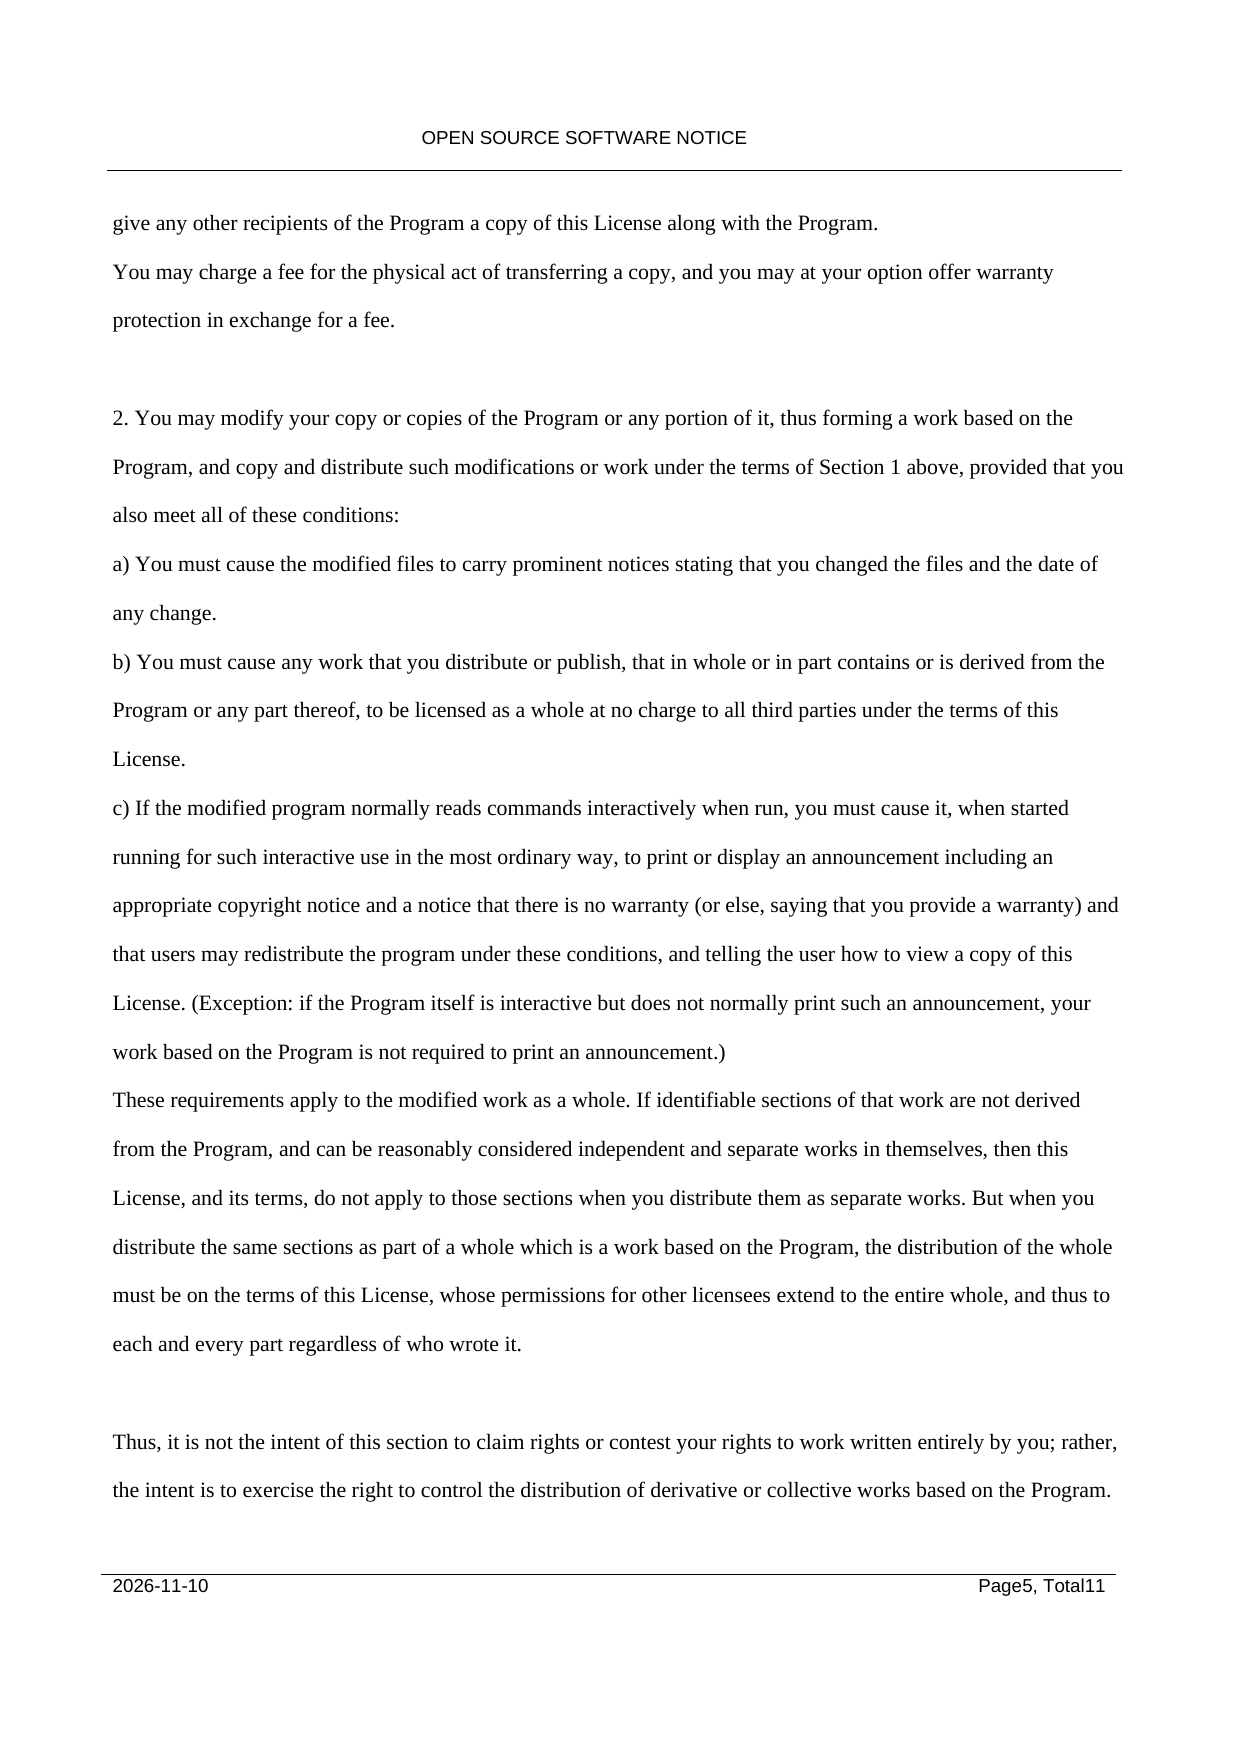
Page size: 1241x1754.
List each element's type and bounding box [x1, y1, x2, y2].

text [112, 206, 1128, 1506]
